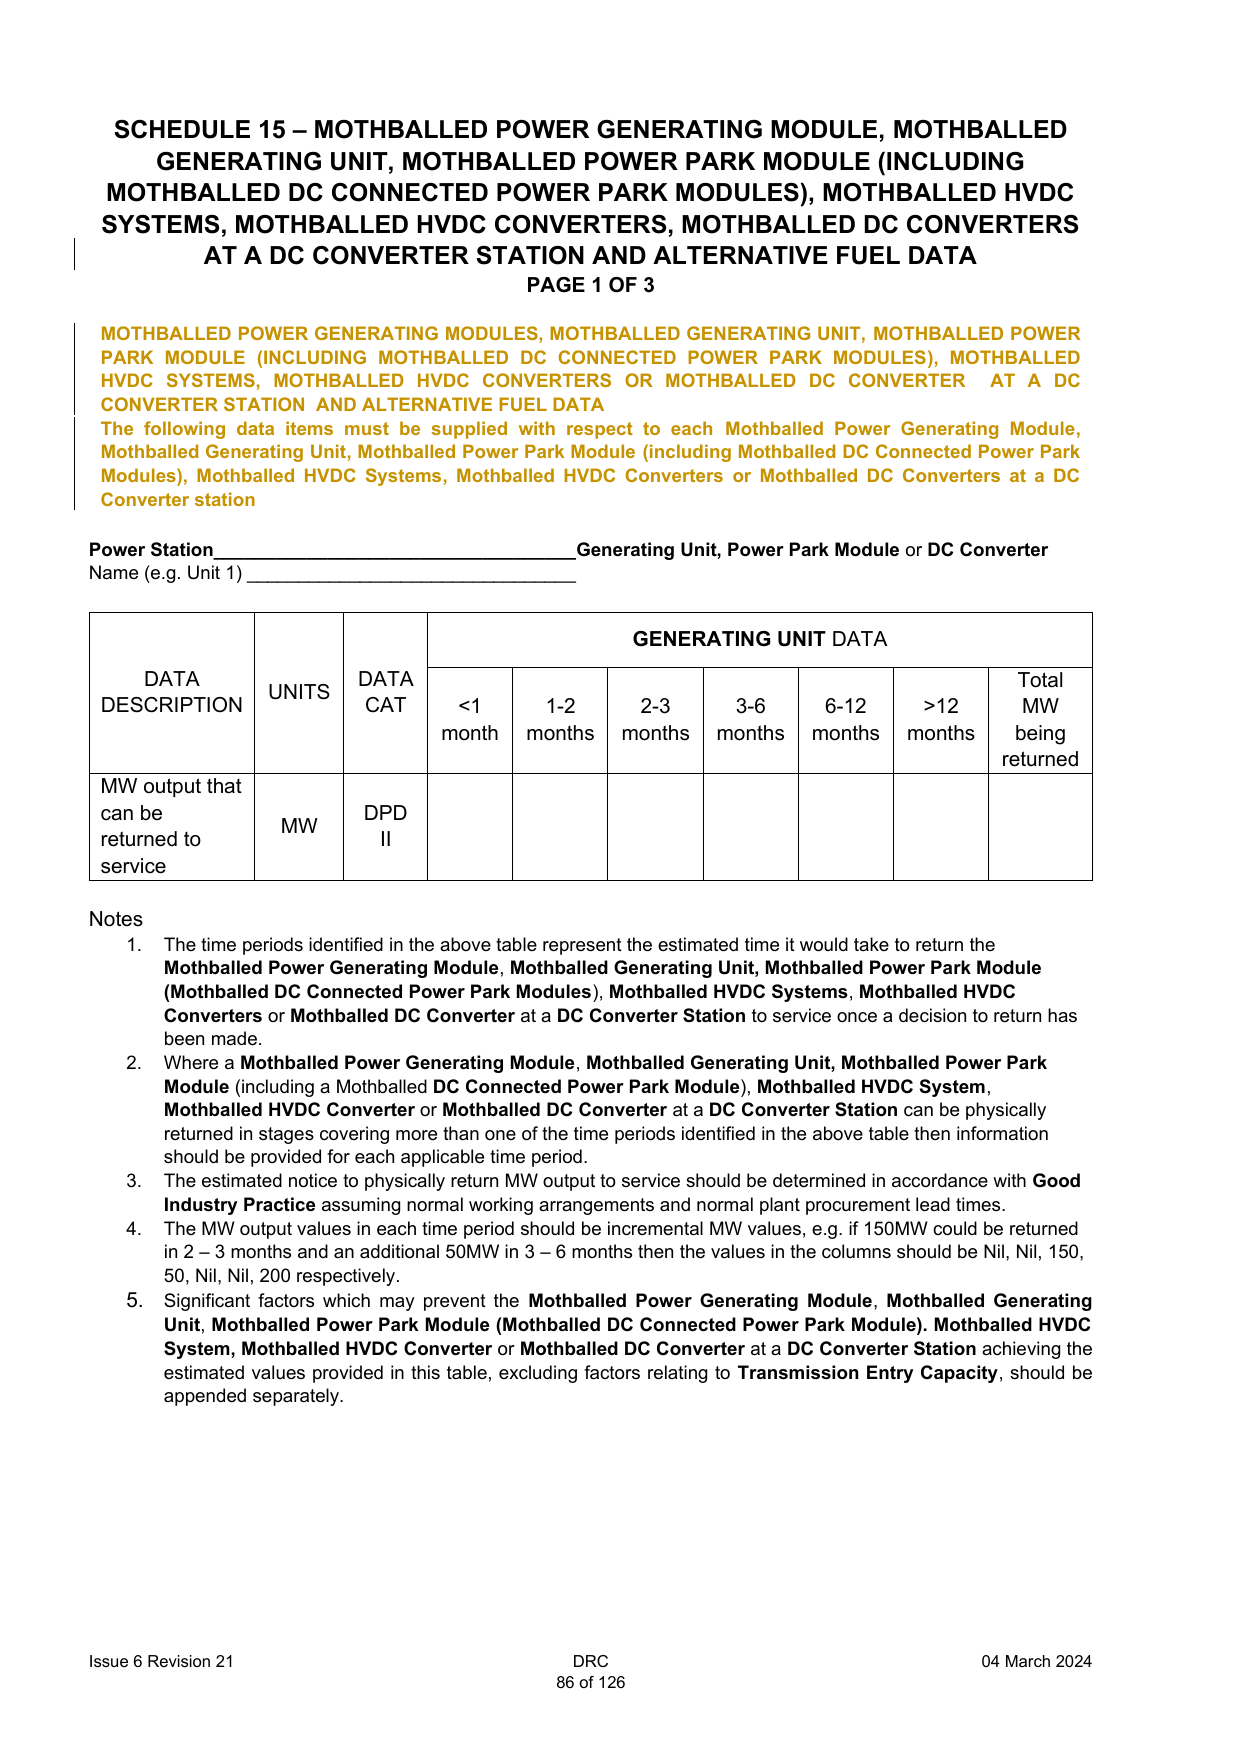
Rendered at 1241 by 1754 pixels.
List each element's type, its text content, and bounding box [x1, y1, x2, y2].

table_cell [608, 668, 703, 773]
text MOTHBALLED POWER GENERATING MODULES, MOTHBALLED GENERATING UNIT, MOTHBALLED POWER PARK MODULE (INCLUDING MOTHBALLED DC CONNECTED POWER PARK MODULES), MOTHBALLED HVDC SYSTEMS, MOTHBALLED HVDC CONVERTERS OR MOTHBALLED DC CONVERTER AT A DC CONVERTER STATION AND ALTERNATIVE FUEL DATA [100, 323, 1081, 415]
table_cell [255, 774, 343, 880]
text The following data items must be supplied with respect to each Mothballed Power Generating Module, Mothballed Generating Unit, Mothballed Power Park Module (including Mothballed DC Connected Power Park Modules), Mothballed HVDC Systems, Mothballed HVDC Converters or Mothballed DC Converters at a DC Converter station [100, 417, 1081, 510]
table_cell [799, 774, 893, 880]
text PAGE 1 OF 3 [89, 273, 1092, 297]
text Notes [89, 907, 1092, 931]
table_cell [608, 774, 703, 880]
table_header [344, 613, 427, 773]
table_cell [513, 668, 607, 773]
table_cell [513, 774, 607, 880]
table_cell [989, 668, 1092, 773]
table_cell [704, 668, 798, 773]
text SCHEDULE 15 – MOTHBALLED POWER GENERATING MODULE, MOTHBALLED GENERATING UNIT, MOTHBALLED POWER PARK MODULE (INCLUDING MOTHBALLED DC CONNECTED POWER PARK MODULES), MOTHBALLED HVDC SYSTEMS, MOTHBALLED HVDC CONVERTERS, MOTHBALLED DC CONVERTERS AT A DC CONVERTER STATION AND ALTERNATIVE FUEL DATA [89, 115, 1092, 270]
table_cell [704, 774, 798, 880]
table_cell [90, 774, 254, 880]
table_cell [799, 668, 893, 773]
list Where a Mothballed Power Generating Module, Mothballed Generating Unit, Mothballed Power Park Module (including a Mothballed DC Connected Power Park Module), Mothballed HVDC System, Mothballed HVDC Converter or Mothballed DC Converter at a DC Converter Station can be physically returned in stages covering more than one of the time periods identified in the above table then information should be provided for each applicable time period. [126, 1052, 1092, 1168]
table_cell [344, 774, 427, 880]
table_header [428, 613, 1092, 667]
list The estimated notice to physically return MW output to service should be determined in accordance with Good Industry Practice assuming normal working arrangements and normal plant procurement lead times. [126, 1170, 1092, 1215]
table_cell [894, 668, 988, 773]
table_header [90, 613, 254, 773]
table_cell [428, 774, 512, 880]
list Significant factors which may prevent the Mothballed Power Generating Module, Mothballed Generating Unit, Mothballed Power Park Module (Mothballed DC Connected Power Park Module). Mothballed HVDC System, Mothballed HVDC Converter or Mothballed DC Converter at a DC Converter Station achieving the estimated values provided in this table, excluding factors relating to Transmission Entry Capacity, should be appended separately. [126, 1288, 1092, 1407]
list The time periods identified in the above table represent the estimated time it would take to return the Mothballed Power Generating Module, Mothballed Generating Unit, Mothballed Power Park Module (Mothballed DC Connected Power Park Modules), Mothballed HVDC Systems, Mothballed HVDC Converters or Mothballed DC Converter at a DC Converter Station to service once a decision to return has been made. [126, 933, 1092, 1050]
list The MW output values in each time period should be incremental MW values, e.g. if 150MW could be returned in 2 – 3 months and an additional 50MW in 3 – 6 months then the values in the columns should be Nil, Nil, 150, 50, Nil, Nil, 200 respectively. [126, 1217, 1092, 1286]
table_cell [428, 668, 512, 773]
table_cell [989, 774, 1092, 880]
text Power Station Generating Unit, Power Park Module or DC Converter Name (e.g. Unit 1) [89, 538, 1092, 583]
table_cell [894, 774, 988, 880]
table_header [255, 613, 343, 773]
